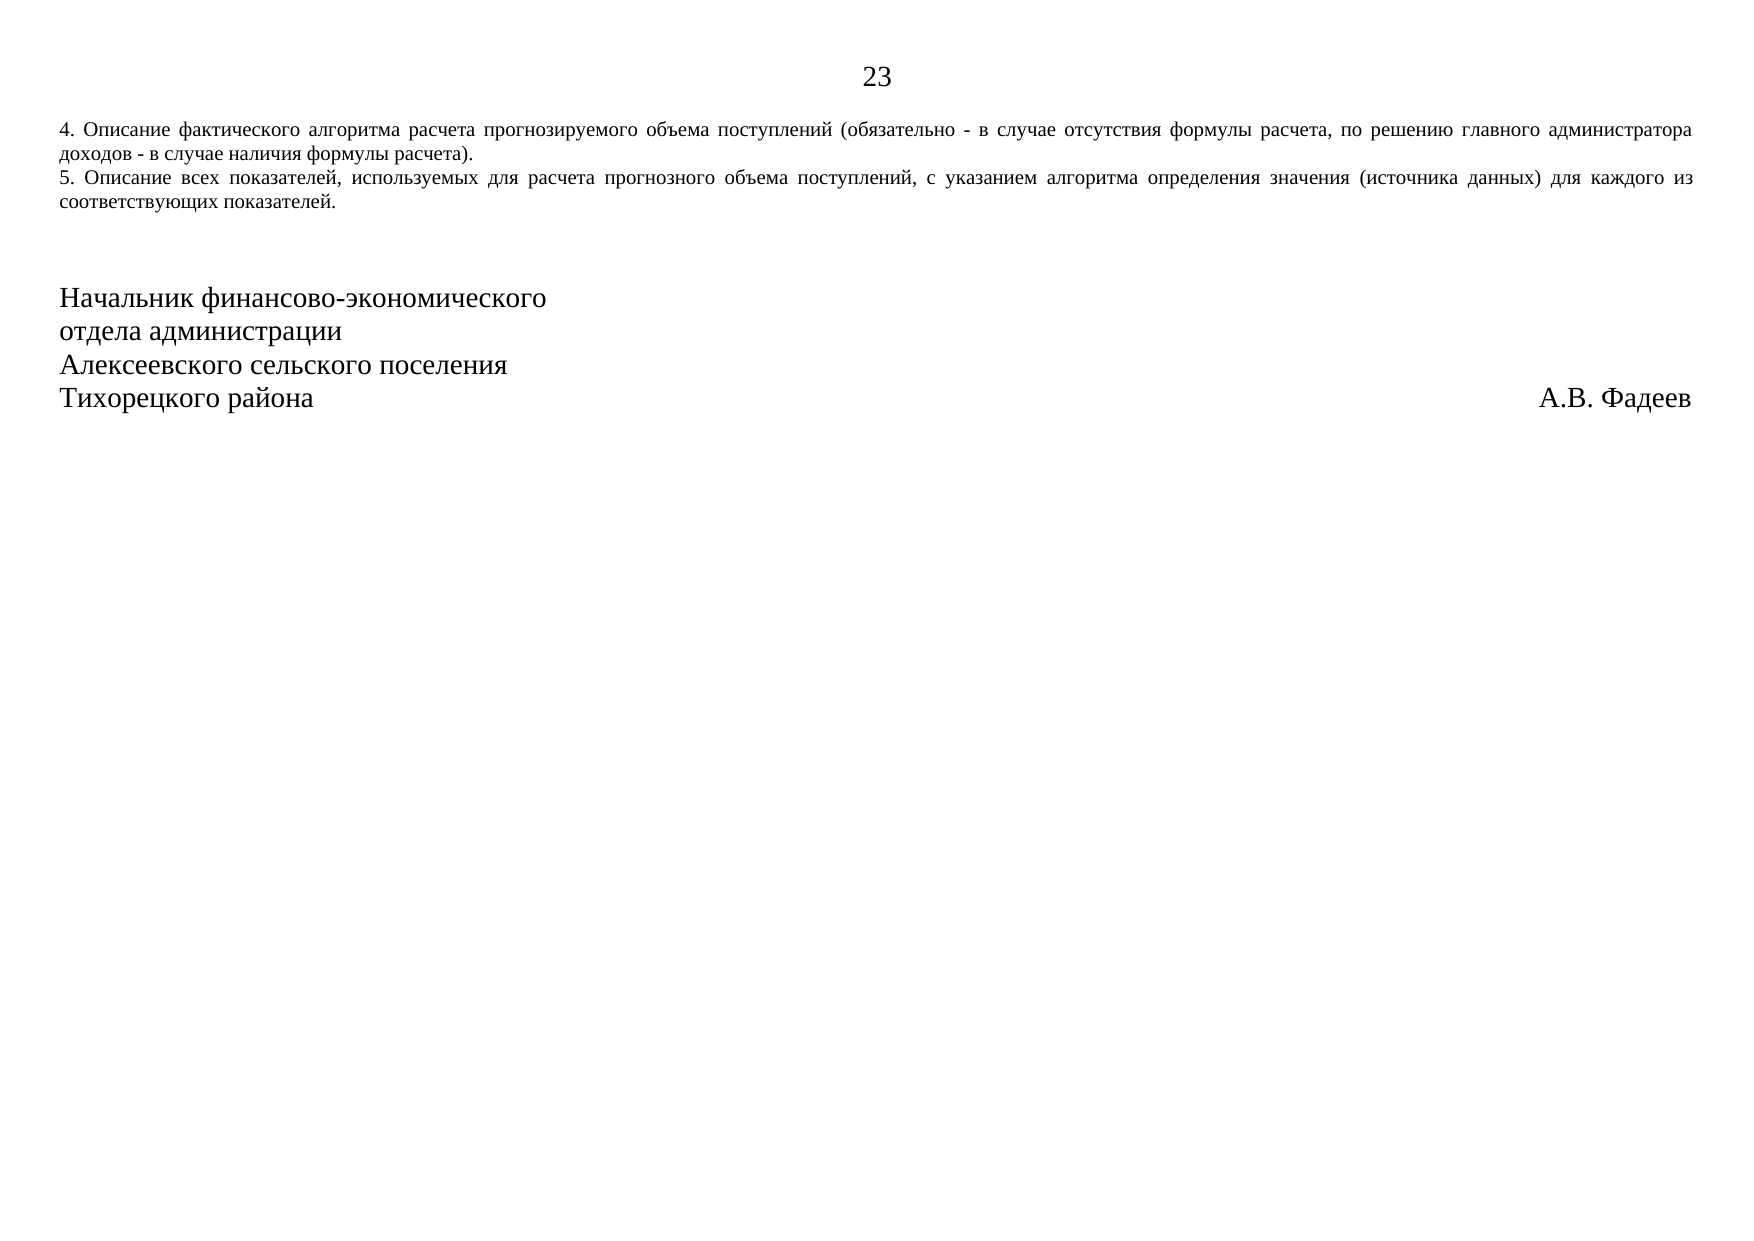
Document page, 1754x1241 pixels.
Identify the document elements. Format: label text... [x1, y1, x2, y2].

text Тихорецкого района А.В. Фадеев [59, 381, 1695, 414]
text Начальник финансово-экономического [59, 280, 1695, 313]
text отдела администрации [59, 313, 1695, 347]
text 5. Описание всех показателей, используемых для расчета прогнозного объема поступлений, с указанием алгоритма определения значения (источника данных) для каждого из соответствующих показателей. [59, 165, 1695, 213]
text 4. Описание фактического алгоритма расчета прогнозируемого объема поступлений (обязательно - в случае отсутствия формулы расчета, по решению главного администратора доходов - в случае наличия формулы расчета). [59, 117, 1695, 165]
text Алексеевского сельского поселения [59, 347, 1695, 381]
